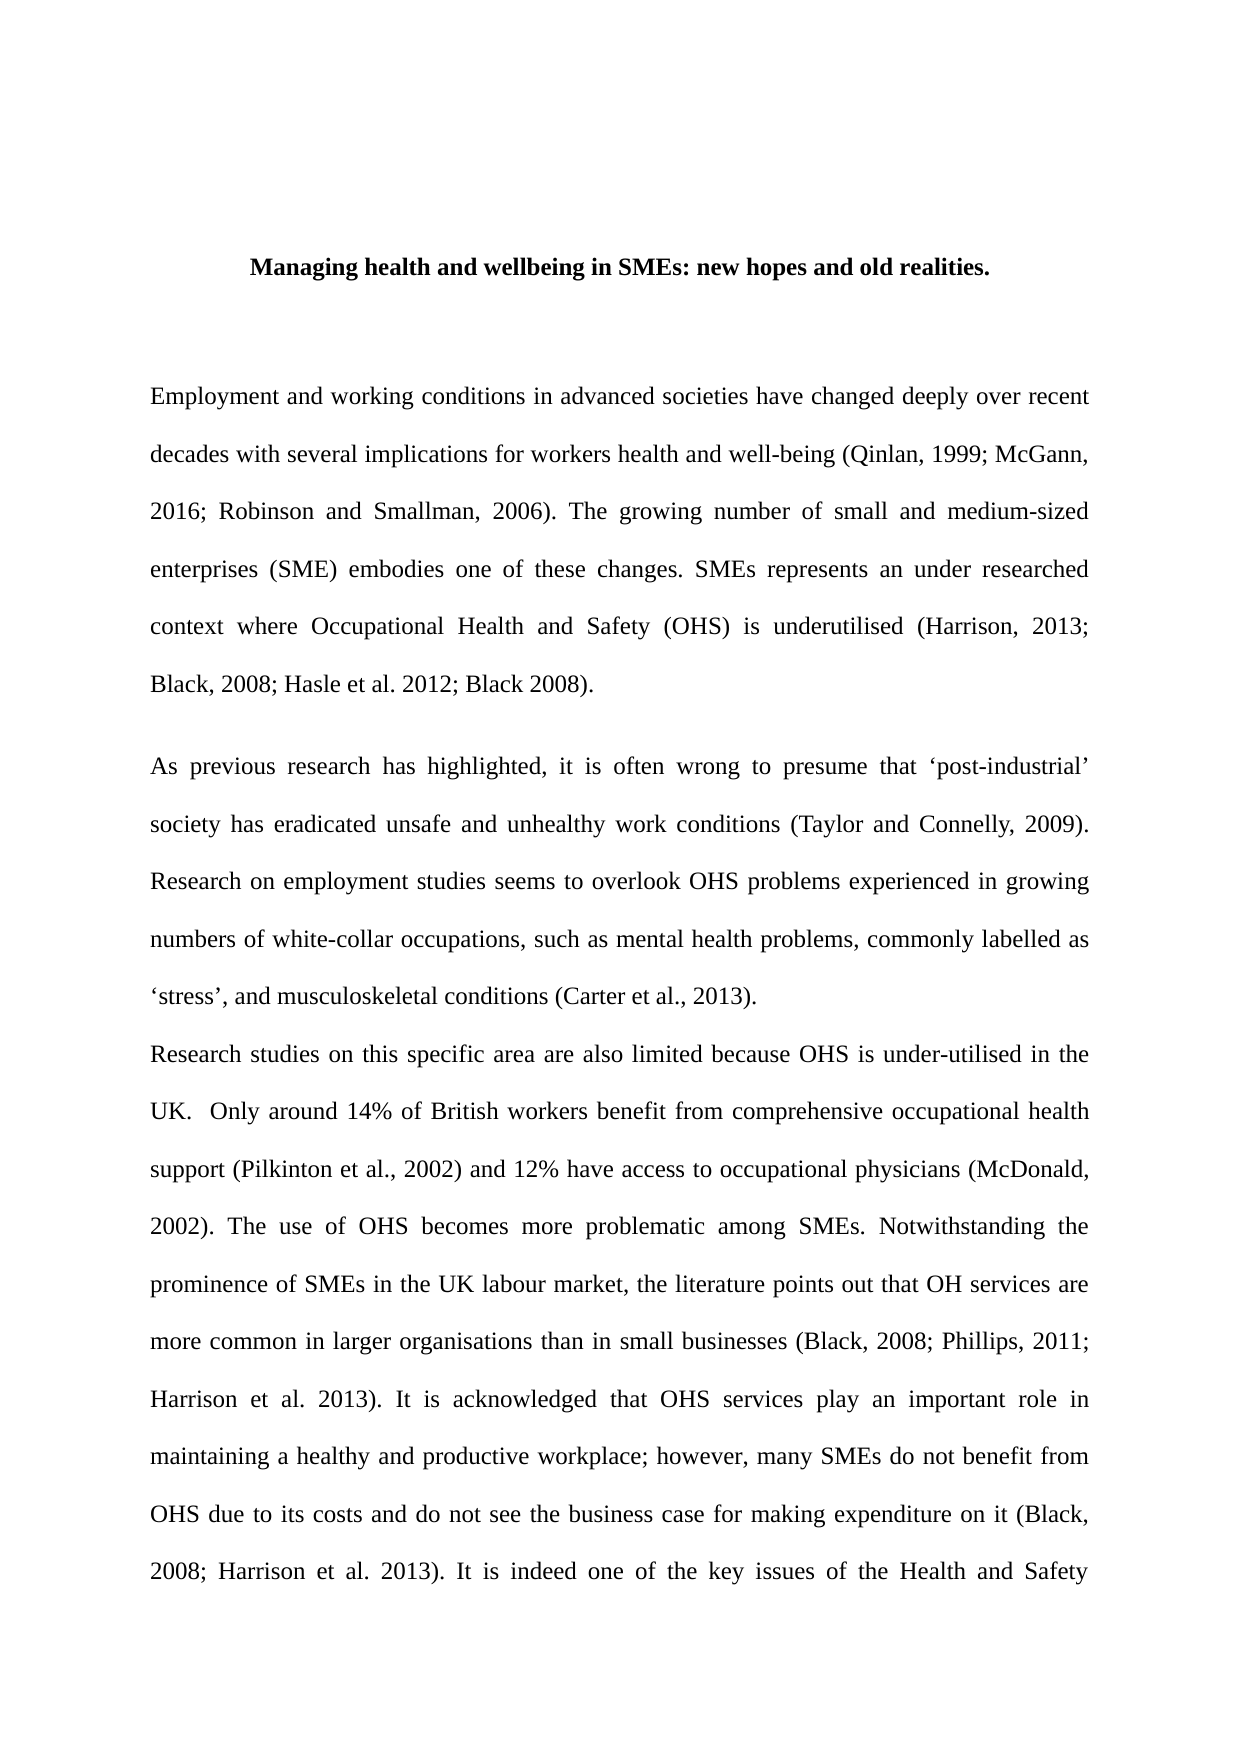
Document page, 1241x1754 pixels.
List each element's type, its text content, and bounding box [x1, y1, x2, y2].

text As previous research has highlighted, it is often wrong to presume that ‘post-industrial’ society has eradicated unsafe and unhealthy work conditions (Taylor and Connelly, 2009). Research on employment studies seems to overlook OHS problems experienced in growing numbers of white-collar occupations, such as mental health problems, commonly labelled as ‘stress’, and musculoskeletal conditions (Carter et al., 2013). [150, 751, 1090, 1010]
text Managing health and wellbeing in SMEs: new hopes and old realities. [150, 252, 1090, 281]
text Employment and working conditions in advanced societies have changed deeply over recent decades with several implications for workers health and well-being (Qinlan, 1999; McGann, 2016; Robinson and Smallman, 2006). The growing number of small and medium-sized enterprises (SME) embodies one of these changes. SMEs represents an under researched context where Occupational Health and Safety (OHS) is underutilised (Harrison, 2013; Black, 2008; Hasle et al. 2012; Black 2008). [150, 381, 1090, 698]
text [150, 1039, 1090, 1585]
